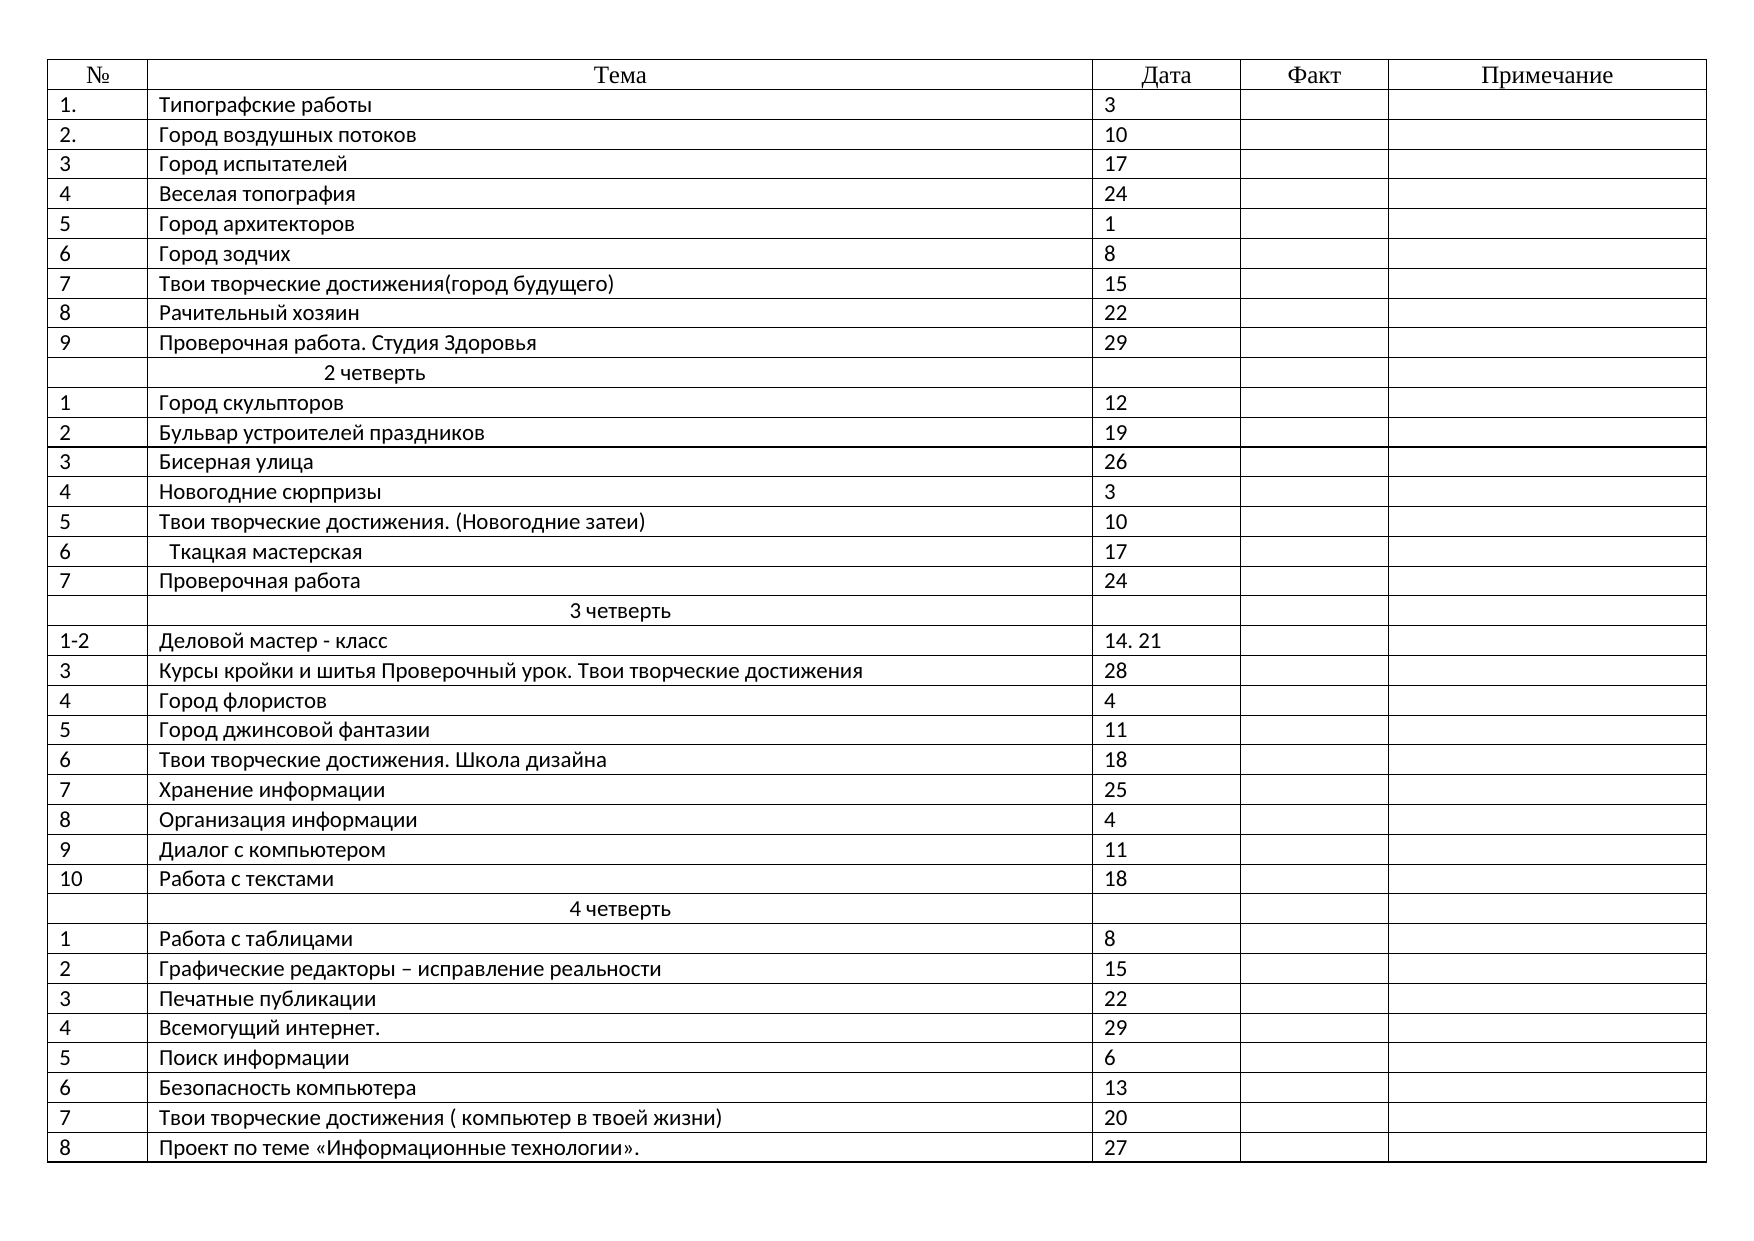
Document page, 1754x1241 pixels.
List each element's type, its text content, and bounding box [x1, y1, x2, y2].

table_cell [1389, 179, 1706, 208]
table_cell 12 [1093, 388, 1240, 417]
table_cell [1389, 775, 1706, 804]
table_cell 10 [1093, 120, 1240, 148]
table_cell [1389, 894, 1706, 923]
table_cell 6 [48, 745, 147, 774]
table_cell [1389, 150, 1706, 178]
table_cell 5 [48, 507, 147, 536]
table_header Примечание [1389, 60, 1706, 89]
table_cell [1241, 596, 1388, 625]
table_cell [1241, 835, 1388, 863]
table_cell [1241, 984, 1388, 1012]
table_cell Город испытателей [148, 150, 1092, 178]
table_cell [1241, 388, 1388, 417]
table_cell [1389, 328, 1706, 357]
table_cell [1389, 90, 1706, 119]
table_cell Типографские работы [148, 90, 1092, 119]
table_cell 7 [48, 567, 147, 595]
table_cell 27 [1093, 1133, 1240, 1161]
table_cell [1389, 835, 1706, 863]
table_cell 4 [48, 686, 147, 714]
table_cell [1241, 328, 1388, 357]
table_cell 1. [48, 90, 147, 119]
table_cell 1 [48, 924, 147, 953]
table_cell Проверочная работа [148, 567, 1092, 595]
table_cell 22 [1093, 984, 1240, 1012]
table_cell [1389, 358, 1706, 387]
table_cell 8 [48, 1133, 147, 1161]
table_cell [1389, 954, 1706, 983]
table_cell 4 [48, 477, 147, 506]
table_cell [1389, 418, 1706, 446]
table_cell [1389, 209, 1706, 238]
table_cell 8 [1093, 239, 1240, 268]
table_cell [1241, 179, 1388, 208]
table_cell 1-2 [48, 626, 147, 655]
table_cell [1241, 626, 1388, 655]
table_cell 3 [1093, 477, 1240, 506]
table_cell 8 [48, 299, 147, 327]
table_cell Город флористов [148, 686, 1092, 714]
table_cell [1241, 90, 1388, 119]
table_cell 5 [48, 1043, 147, 1072]
table_cell Твои творческие достижения(город будущего) [148, 269, 1092, 297]
table_cell Проект по теме «Информационные технологии». [148, 1133, 1092, 1161]
table_cell [1389, 448, 1706, 476]
table_cell [1389, 120, 1706, 148]
table_cell [1093, 894, 1240, 923]
table_cell [1389, 537, 1706, 566]
table_cell Проверочная работа. Студия Здоровья [148, 328, 1092, 357]
table_cell 3 [48, 150, 147, 178]
table_cell [1389, 686, 1706, 714]
table_cell 10 [48, 865, 147, 893]
table_cell [1241, 775, 1388, 804]
table_header Тема [148, 60, 1092, 89]
table_cell Город воздушных потоков [148, 120, 1092, 148]
table_cell Диалог с компьютером [148, 835, 1092, 863]
table_cell Бульвар устроителей праздников [148, 418, 1092, 446]
table_cell 3 [1093, 90, 1240, 119]
table_cell 6 [1093, 1043, 1240, 1072]
table_cell [1241, 1073, 1388, 1102]
table_cell [48, 358, 147, 387]
table_cell 3 [48, 656, 147, 685]
table_cell [1241, 1043, 1388, 1072]
table_cell [1241, 209, 1388, 238]
table_cell Город скульпторов [148, 388, 1092, 417]
table_cell 17 [1093, 150, 1240, 178]
table_cell [1389, 477, 1706, 506]
table_cell 2 [48, 954, 147, 983]
table_cell [1389, 924, 1706, 953]
table_cell [1241, 269, 1388, 297]
table_cell 3 [48, 448, 147, 476]
table_cell 15 [1093, 269, 1240, 297]
table_cell [1241, 299, 1388, 327]
table_cell [1241, 656, 1388, 685]
table_cell [1389, 656, 1706, 685]
table_cell 7 [48, 1103, 147, 1132]
table_cell [48, 596, 147, 625]
table_cell [1389, 865, 1706, 893]
table_cell [1389, 567, 1706, 595]
table_cell 1 [1093, 209, 1240, 238]
table_cell [1241, 686, 1388, 714]
table_cell 6 [48, 537, 147, 566]
table_cell [1389, 299, 1706, 327]
table_cell 2 четверть [148, 358, 1092, 387]
table_cell Город зодчих [148, 239, 1092, 268]
table_cell 8 [48, 805, 147, 834]
table_cell 13 [1093, 1073, 1240, 1102]
table_cell 6 [48, 239, 147, 268]
table_cell 9 [48, 835, 147, 863]
table_cell Работа с текстами [148, 865, 1092, 893]
table_cell [1389, 716, 1706, 744]
table_cell 11 [1093, 716, 1240, 744]
table_cell 2 [48, 418, 147, 446]
table_cell Город архитекторов [148, 209, 1092, 238]
table_cell [1241, 1133, 1388, 1161]
table_cell 4 четверть [148, 894, 1092, 923]
table_cell [1241, 1014, 1388, 1042]
table_cell 24 [1093, 179, 1240, 208]
table_cell [1241, 716, 1388, 744]
table_cell 7 [48, 775, 147, 804]
table_cell Деловой мастер - класс [148, 626, 1092, 655]
table_cell [1241, 477, 1388, 506]
table_cell [1241, 448, 1388, 476]
table_cell Веселая топография [148, 179, 1092, 208]
table_cell 29 [1093, 1014, 1240, 1042]
table_cell [1389, 507, 1706, 536]
table_cell 14. 21 [1093, 626, 1240, 655]
table_cell 20 [1093, 1103, 1240, 1132]
table_cell 1 [48, 388, 147, 417]
table_cell 24 [1093, 567, 1240, 595]
table_cell Всемогущий интернет. [148, 1014, 1092, 1042]
table_cell Организация информации [148, 805, 1092, 834]
table_cell 8 [1093, 924, 1240, 953]
table_cell [1241, 239, 1388, 268]
table_cell 19 [1093, 418, 1240, 446]
table_cell 18 [1093, 865, 1240, 893]
table_cell [1241, 894, 1388, 923]
table_cell 5 [48, 716, 147, 744]
table_cell [1241, 358, 1388, 387]
table_cell Безопасность компьютера [148, 1073, 1092, 1102]
table_cell 4 [48, 1014, 147, 1042]
table_cell Рачительный хозяин [148, 299, 1092, 327]
table_cell [1389, 745, 1706, 774]
table_cell [1389, 1133, 1706, 1161]
table_cell Твои творческие достижения. Школа дизайна [148, 745, 1092, 774]
table_cell Бисерная улица [148, 448, 1092, 476]
table_cell 29 [1093, 328, 1240, 357]
table_cell [1389, 626, 1706, 655]
table_cell 5 [48, 209, 147, 238]
table_cell [1389, 269, 1706, 297]
table_cell 4 [48, 179, 147, 208]
table_cell Твои творческие достижения. (Новогодние затеи) [148, 507, 1092, 536]
table_cell [1389, 596, 1706, 625]
table_cell [1241, 507, 1388, 536]
table_cell [1241, 745, 1388, 774]
table_cell 10 [1093, 507, 1240, 536]
table_cell 6 [48, 1073, 147, 1102]
table_cell Поиск информации [148, 1043, 1092, 1072]
table_cell [1241, 865, 1388, 893]
table_cell 4 [1093, 686, 1240, 714]
table_cell [1389, 1103, 1706, 1132]
table_cell 4 [1093, 805, 1240, 834]
table_cell 2. [48, 120, 147, 148]
table_cell Хранение информации [148, 775, 1092, 804]
table_cell 18 [1093, 745, 1240, 774]
table_cell 7 [48, 269, 147, 297]
table_cell Графические редакторы – исправление реальности [148, 954, 1092, 983]
table_cell 22 [1093, 299, 1240, 327]
table_cell [1389, 239, 1706, 268]
table_cell [1241, 537, 1388, 566]
table_cell Новогодние сюрпризы [148, 477, 1092, 506]
table_header № [48, 60, 147, 89]
table_cell Работа с таблицами [148, 924, 1092, 953]
table_cell 9 [48, 328, 147, 357]
table_cell [1241, 150, 1388, 178]
table_cell [1241, 805, 1388, 834]
table_cell Город джинсовой фантазии [148, 716, 1092, 744]
table_cell 3 четверть [148, 596, 1092, 625]
table_cell [48, 894, 147, 923]
table_cell 26 [1093, 448, 1240, 476]
table_cell Курсы кройки и шитья Проверочный урок. Твои творческие достижения [148, 656, 1092, 685]
table_cell [1241, 1103, 1388, 1132]
table_cell [1389, 984, 1706, 1012]
table_cell [1389, 1043, 1706, 1072]
table_cell Печатные публикации [148, 984, 1092, 1012]
table_cell 17 [1093, 537, 1240, 566]
table_cell [1093, 596, 1240, 625]
table_header Факт [1241, 60, 1388, 89]
table_cell 28 [1093, 656, 1240, 685]
table_cell [1241, 120, 1388, 148]
table_cell [1241, 954, 1388, 983]
table_cell [1389, 1014, 1706, 1042]
table_cell [1389, 1073, 1706, 1102]
table_cell [1241, 924, 1388, 953]
table_cell 15 [1093, 954, 1240, 983]
table_cell [1241, 418, 1388, 446]
table_cell 25 [1093, 775, 1240, 804]
table_cell [1093, 358, 1240, 387]
table_cell 11 [1093, 835, 1240, 863]
table_cell 3 [48, 984, 147, 1012]
table_header Дата [1093, 60, 1240, 89]
table_cell [1389, 388, 1706, 417]
table_cell Ткацкая мастерская [148, 537, 1092, 566]
table_cell Твои творческие достижения ( компьютер в твоей жизни) [148, 1103, 1092, 1132]
table_cell [1241, 567, 1388, 595]
table_cell [1389, 805, 1706, 834]
